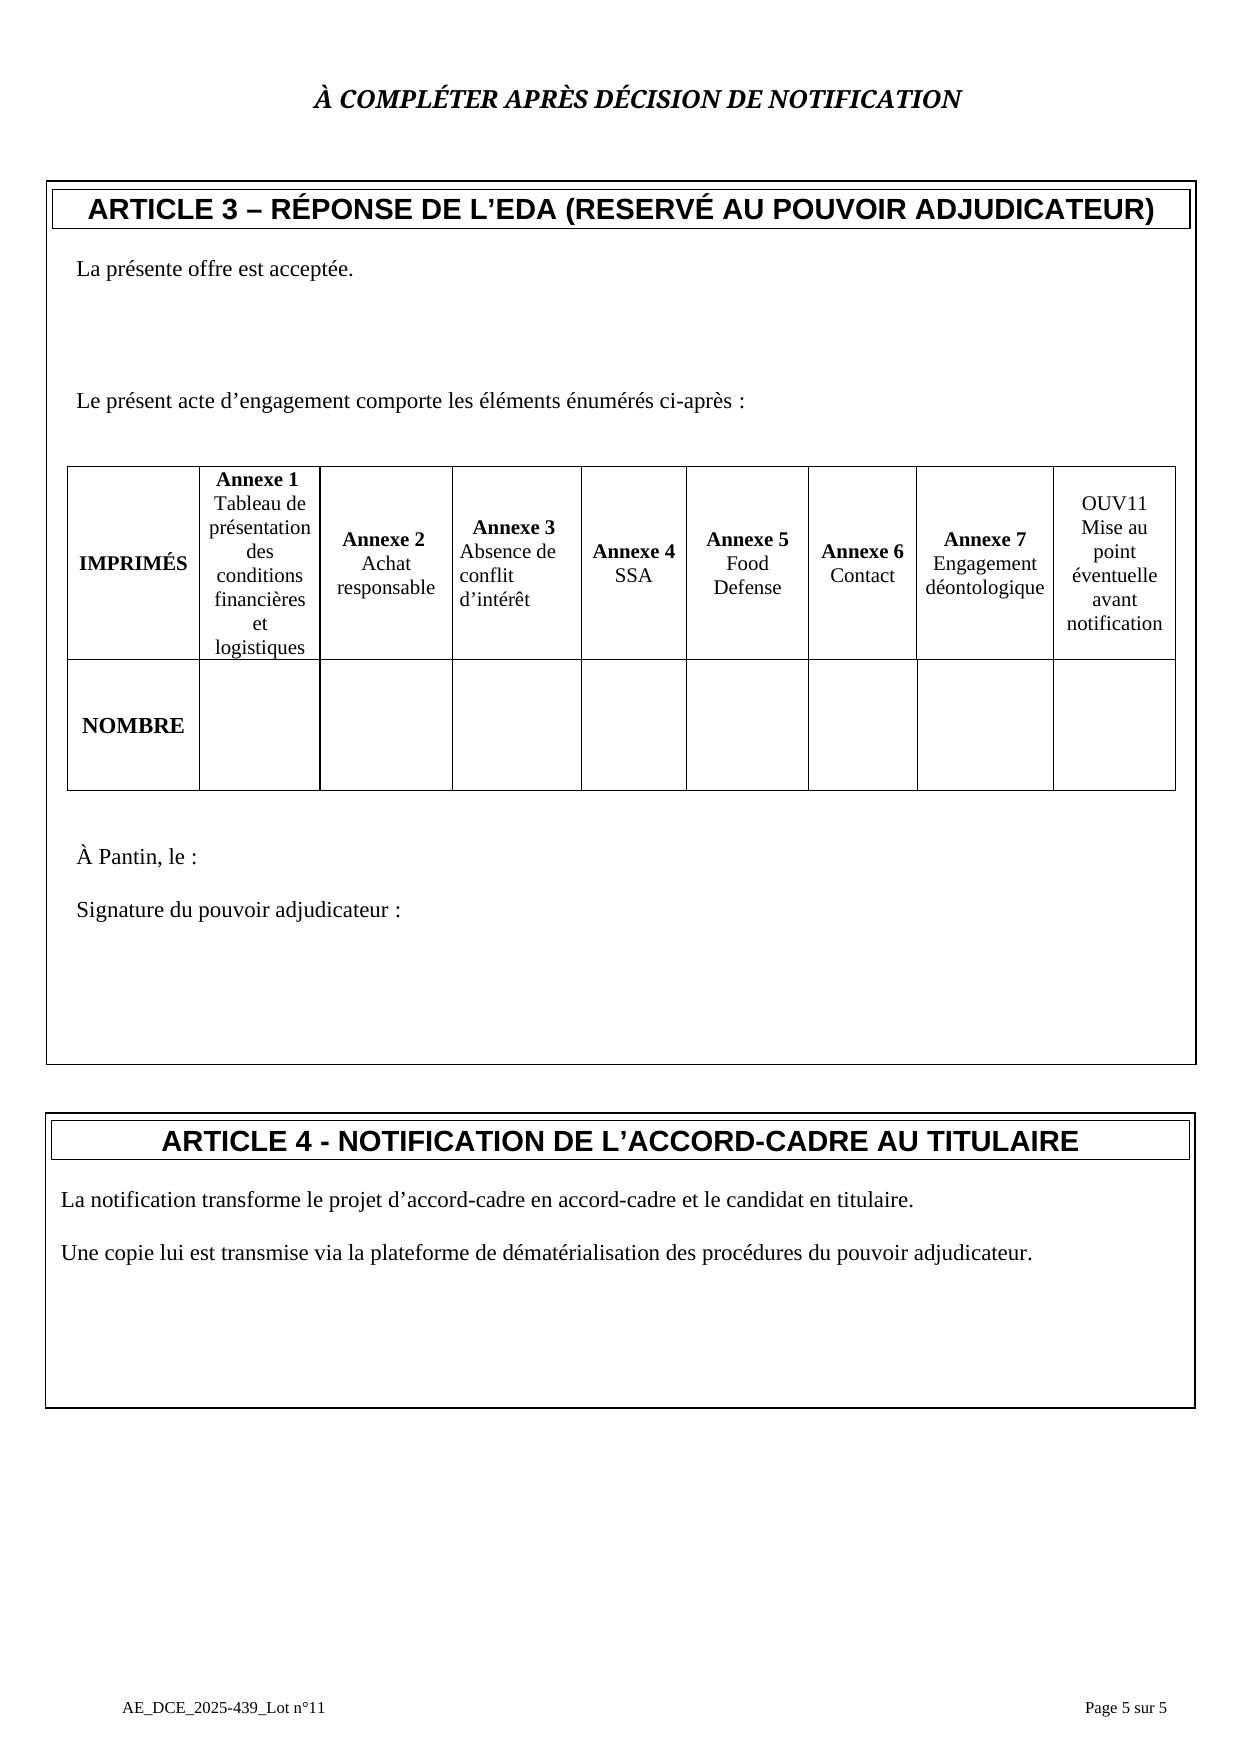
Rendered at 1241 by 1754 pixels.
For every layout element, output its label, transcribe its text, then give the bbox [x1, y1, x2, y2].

text À COMPLÉTER APRÈS DÉCISION DE NOTIFICATION [314, 81, 1168, 116]
